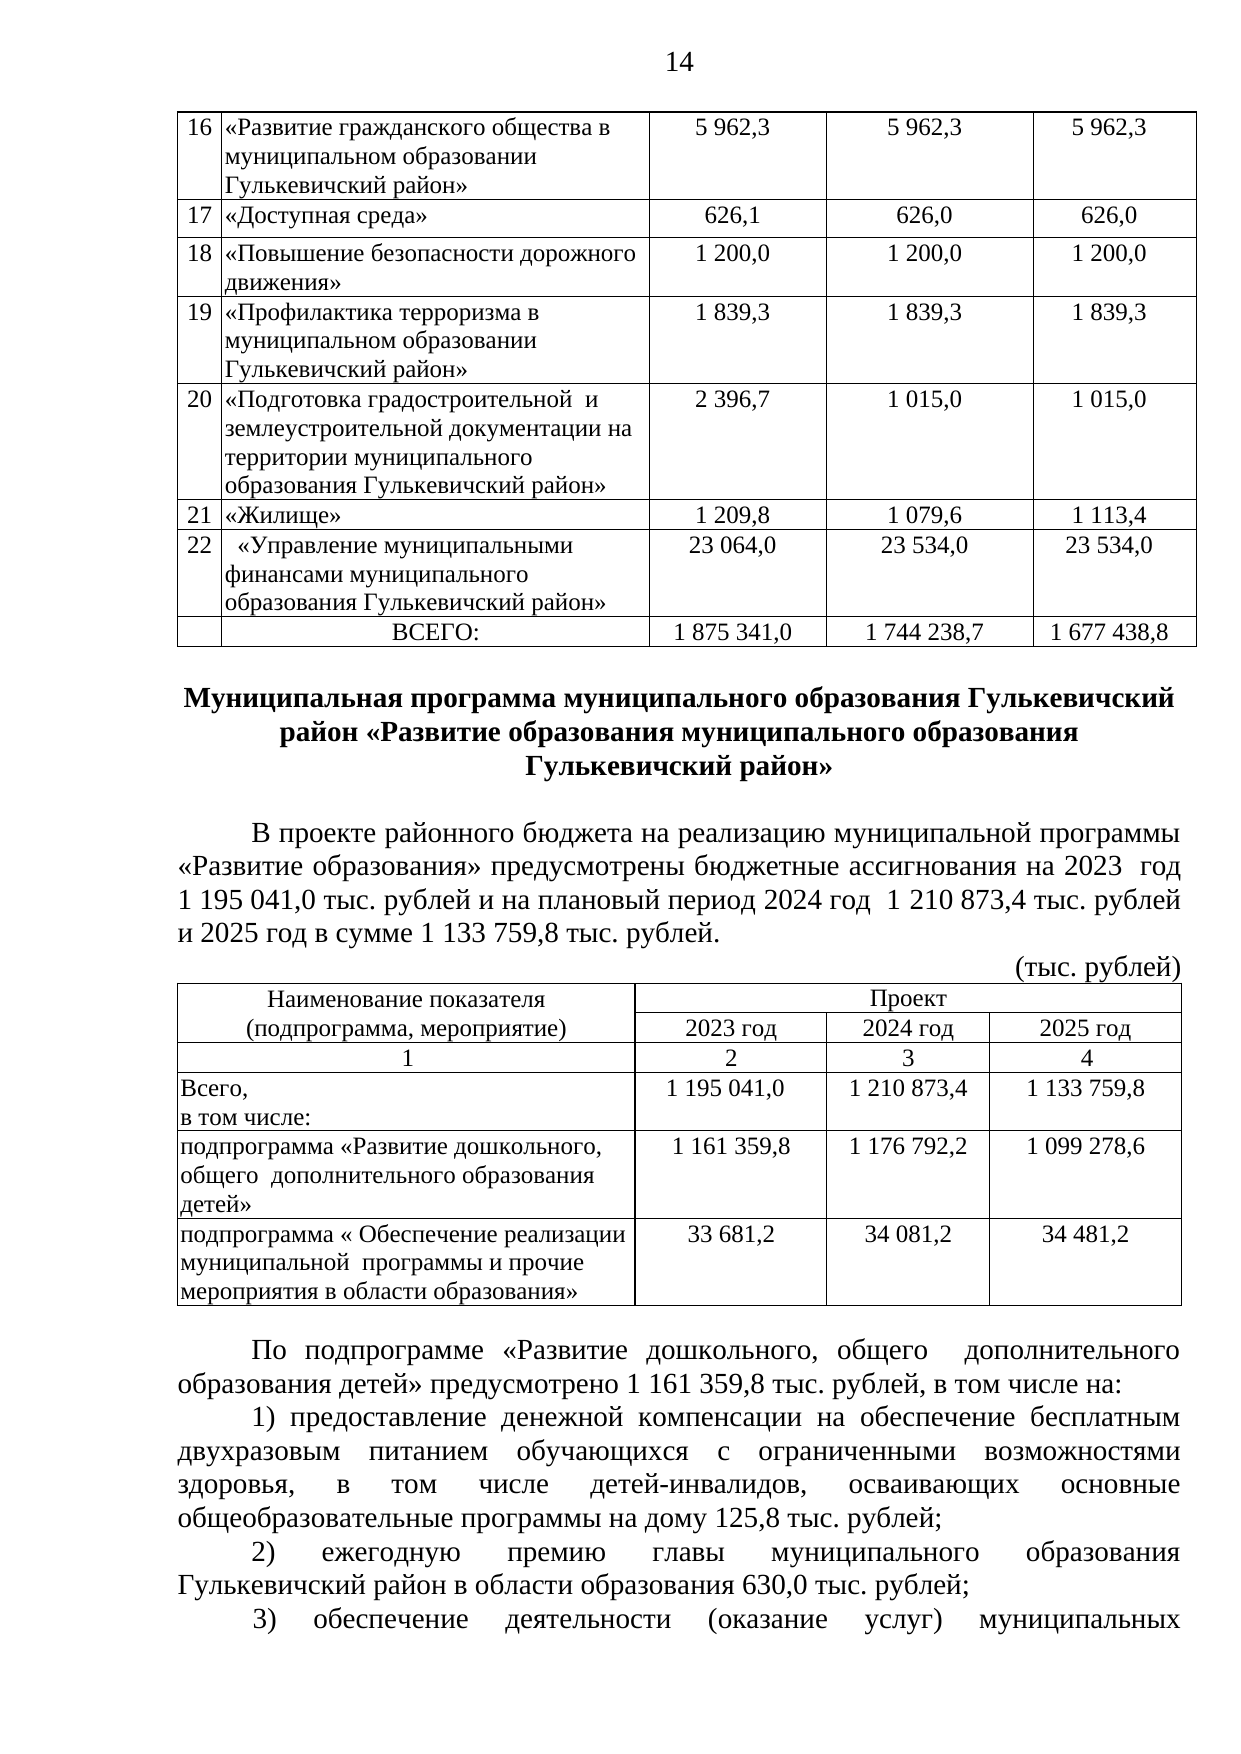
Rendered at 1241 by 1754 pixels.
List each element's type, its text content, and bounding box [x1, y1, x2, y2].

table_cell 1 839,3 [827, 297, 1033, 383]
table_cell 17 [178, 200, 221, 237]
table_cell 5 962,3 [650, 113, 826, 199]
table_cell 23 534,0 [1034, 530, 1196, 616]
table_cell 1 677 438,8 [1034, 617, 1196, 646]
table_cell 23 064,0 [650, 530, 826, 616]
table_cell 5 962,3 [1034, 113, 1196, 199]
table_cell подпрограмма « Обеспечение реализации муниципальной программы и прочие мероприятия в области образования» [178, 1219, 634, 1305]
table_cell «Доступная среда» [222, 200, 649, 237]
table_cell 1 015,0 [1034, 384, 1196, 499]
table_cell 1 200,0 [1034, 238, 1196, 296]
table_cell 1 744 238,7 [827, 617, 1033, 646]
table_cell подпрограмма «Развитие дошкольного, общего дополнительного образования детей» [178, 1131, 634, 1218]
table_cell 626,1 [650, 200, 826, 237]
table_cell 1 875 341,0 [650, 617, 826, 646]
table_cell 1 015,0 [827, 384, 1033, 499]
table_cell «Профилактика терроризма в муниципальном образовании Гулькевичский район» [222, 297, 649, 383]
table_cell 3 [827, 1043, 989, 1072]
table_header Проект [636, 984, 1181, 1012]
table_cell 22 [178, 530, 221, 616]
table_cell 5 962,3 [827, 113, 1033, 199]
table_cell 626,0 [1034, 200, 1196, 237]
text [177, 1601, 1181, 1634]
table_cell «Подготовка градостроительной и землеустроительной документации на территории муниципального образования Гулькевичский район» [222, 384, 649, 499]
text В проекте районного бюджета на реализацию муниципальной программы «Развитие образования» предусмотрены бюджетные ассигнования на 2023 год 1 195 041,0 тыс. рублей и на плановый период 2024 год 1 210 873,4 тыс. рублей и 2025 год в сумме 1 133 759,8 тыс. рублей. [177, 815, 1181, 949]
table_cell 626,0 [827, 200, 1033, 237]
table_cell 1 [178, 1043, 634, 1072]
table_cell 18 [178, 238, 221, 296]
table_cell «Жилище» [222, 500, 649, 529]
table_cell 2024 год [827, 1013, 989, 1042]
table_cell 1 113,4 [1034, 500, 1196, 529]
table_cell «Развитие гражданского общества в муниципальном образовании Гулькевичский район» [222, 113, 649, 199]
table_cell Всего, в том числе: [178, 1073, 634, 1130]
table_cell ВСЕГО: [222, 617, 649, 646]
table_cell 16 [178, 113, 221, 199]
text 1) предоставление денежной компенсации на обеспечение бесплатным двухразовым питанием обучающихся с ограниченными возможностями здоровья, в том числе детей-инвалидов, осваивающих основные общеобразовательные программы на дому 125,8 тыс. рублей; [177, 1399, 1181, 1534]
table_cell [178, 617, 221, 646]
table_cell 2025 год [990, 1013, 1181, 1042]
table_cell 34 481,2 [990, 1219, 1181, 1305]
table_cell «Повышение безопасности дорожного движения» [222, 238, 649, 296]
table_cell 1 839,3 [1034, 297, 1196, 383]
table_cell 23 534,0 [827, 530, 1033, 616]
table_cell 1 099 278,6 [990, 1131, 1181, 1218]
table_cell 21 [178, 500, 221, 529]
table_cell 34 081,2 [827, 1219, 989, 1305]
table_cell 2023 год [636, 1013, 826, 1042]
table_cell «Управление муниципальными финансами муниципального образования Гулькевичский район» [222, 530, 649, 616]
text По подпрограмме «Развитие дошкольного, общего дополнительного образования детей» предусмотрено 1 161 359,8 тыс. рублей, в том числе на: [177, 1332, 1181, 1399]
table_cell 1 839,3 [650, 297, 826, 383]
table_cell 4 [990, 1043, 1181, 1072]
table_cell 1 133 759,8 [990, 1073, 1181, 1130]
table_cell 33 681,2 [636, 1219, 826, 1305]
text (тыс. рублей) [177, 949, 1181, 982]
text Муниципальная программа муниципального образования Гулькевичский район «Развитие образования муниципального образования Гулькевичский район» [177, 681, 1181, 781]
table_header Наименование показателя (подпрограмма, мероприятие) [178, 984, 634, 1042]
text 2) ежегодную премию главы муниципального образования Гулькевичский район в области образования 630,0 тыс. рублей; [177, 1534, 1181, 1601]
table_cell 2 [636, 1043, 826, 1072]
table_cell 1 195 041,0 [636, 1073, 826, 1130]
table_cell 1 200,0 [827, 238, 1033, 296]
table_cell 2 396,7 [650, 384, 826, 499]
table_cell 1 079,6 [827, 500, 1033, 529]
table_cell 20 [178, 384, 221, 499]
table_cell 1 176 792,2 [827, 1131, 989, 1218]
table_cell 1 210 873,4 [827, 1073, 989, 1130]
table_cell 1 209,8 [650, 500, 826, 529]
table_cell 1 200,0 [650, 238, 826, 296]
table_cell 1 161 359,8 [636, 1131, 826, 1218]
table_cell 19 [178, 297, 221, 383]
